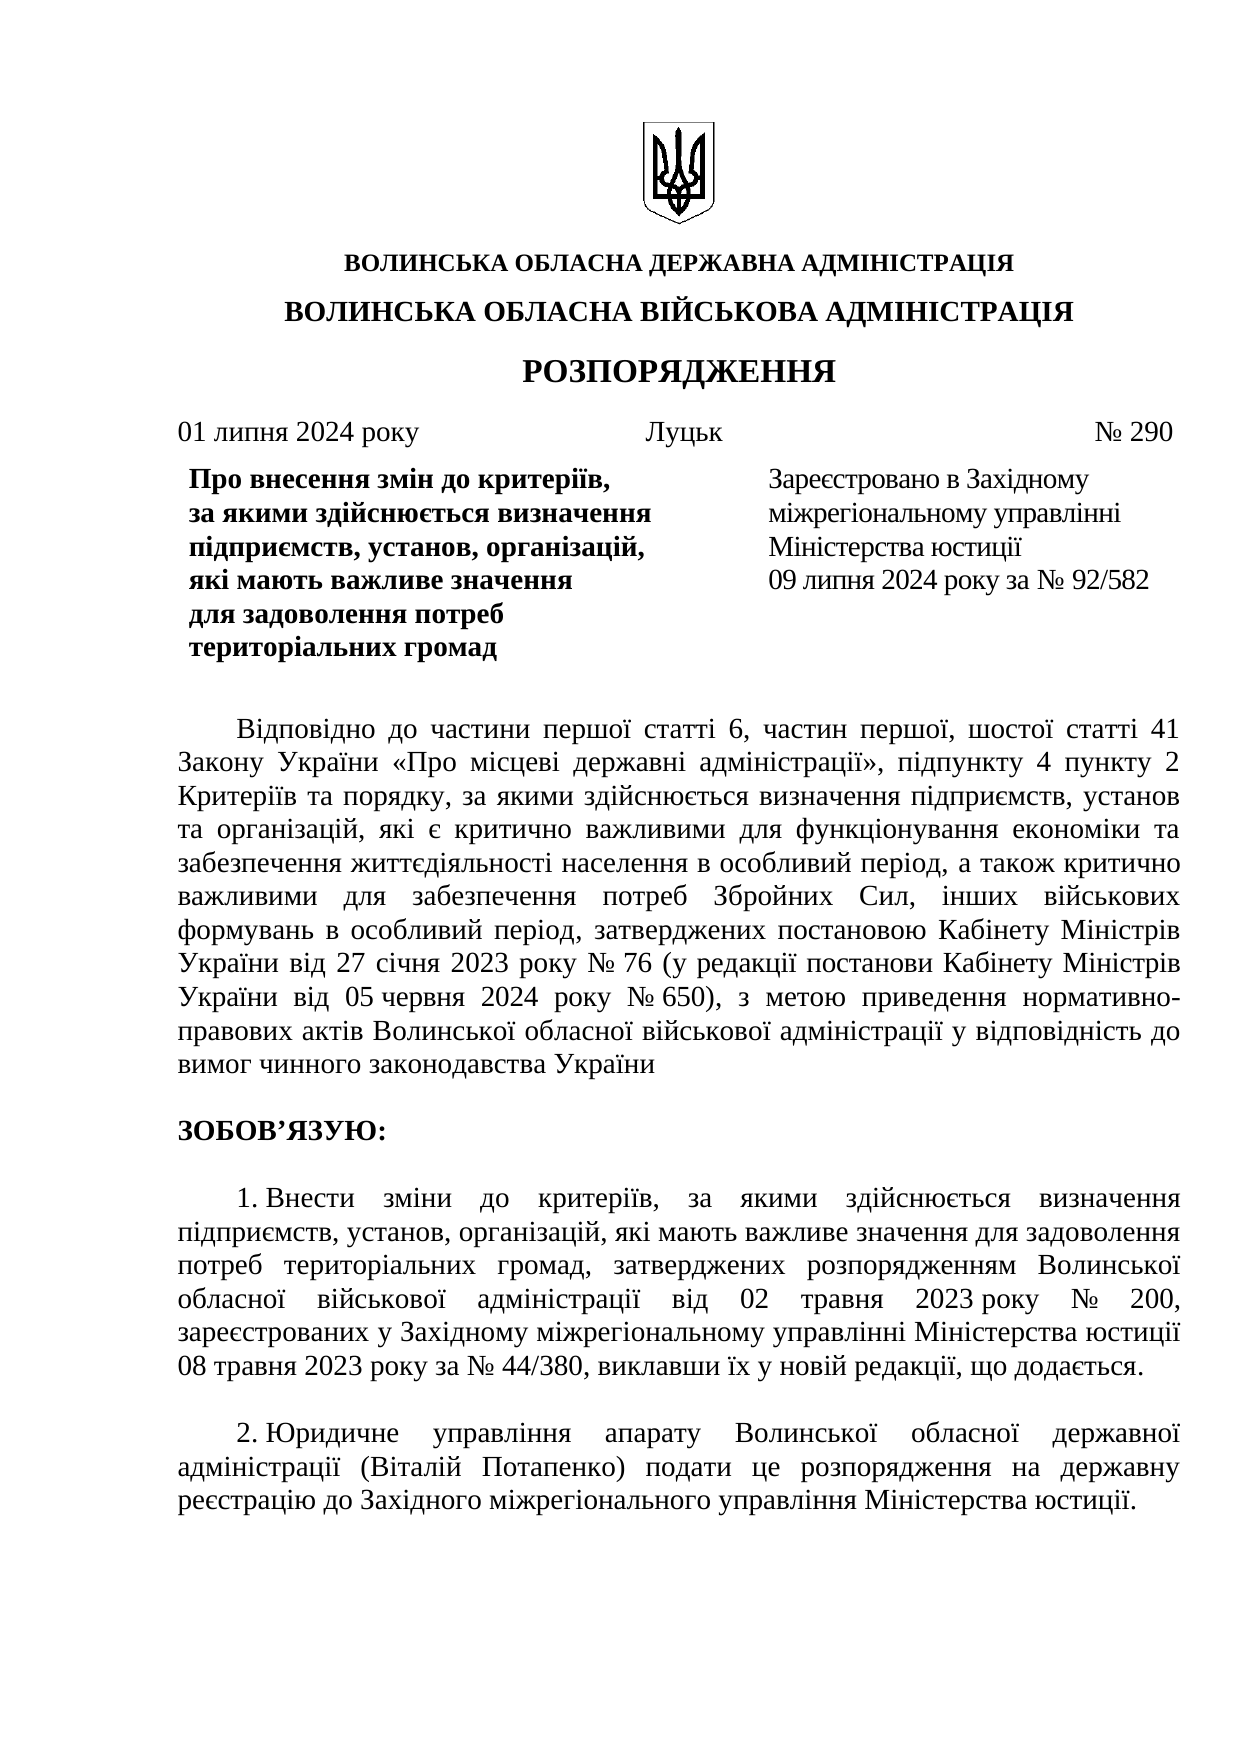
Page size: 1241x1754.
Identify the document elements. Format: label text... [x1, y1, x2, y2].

picture [640, 118, 719, 229]
text 01 липня 2024 року Луцьк № 290 [177, 414, 1181, 447]
text РОЗПОРЯДЖЕННЯ [177, 351, 1181, 390]
text 1. Внести зміни до критеріїв, за якими здійснюється визначення підприємств, установ, організацій, які мають важливе значення для задоволення потреб територіальних громад, затверджених розпорядженням Волинської обласної військової адміністрації від 02 травня 2023 року № 200, зареєстрованих у Західному міжрегіональному управлінні Міністерства юстиції 08 травня 2023 року за № 44/380, виклавши їх у новій редакції, що додається. [177, 1180, 1181, 1382]
text ЗОБОВ’ЯЗУЮ: [177, 1113, 1181, 1147]
table_header Про внесення змін до критеріїв, за якими здійснюється визначення підприємств, установ, організацій, які мають важливе значення для задоволення потреб територіальних громад [177, 462, 679, 677]
text ВОЛИНСЬКА ОБЛАСНА ДЕРЖАВНА АДМІНІСТРАЦІЯ [177, 248, 1181, 277]
text Відповідно до частини першої статті 6, частин першої, шостої статті 41 Закону України «Про місцеві державні адміністрації», підпункту 4 пункту 2 Критеріїв та порядку, за якими здійснюється визначення підприємств, установ та організацій, які є критично важливими для функціонування економіки та забезпечення життєдіяльності населення в особливий період, а також критично важливими для забезпечення потреб Збройних Сил, інших військових формувань в особливий період, затверджених постановою Кабінету Міністрів України від 27 січня 2023 року № 76 (у редакції постанови Кабінету Міністрів України від 05 червня 2024 року № 650), з метою приведення нормативно-правових актів Волинської обласної військової адміністрації у відповідність до вимог чинного законодавства України [177, 711, 1181, 879]
text ВОЛИНСЬКА ОБЛАСНА ВІЙСЬКОВА АДМІНІСТРАЦІЯ [177, 294, 1181, 327]
text 2. Юридичне управління апарату Волинської обласної державної адміністрації (Віталій Потапенко) подати це розпорядження на державну реєстрацію до Західного міжрегіонального управління Міністерства юстиції. [177, 1415, 1181, 1516]
text Відповідно до частини першої статті 6, частин першої, шостої статті 41 Закону України «Про місцеві державні адміністрації», підпункту 4 пункту 2 Критеріїв та порядку, за якими здійснюється визначення підприємств, установ та організацій, які є критично важливими для функціонування економіки та забезпечення життєдіяльності населення в особливий період, а також критично важливими для забезпечення потреб Збройних Сил, інших військових формувань в особливий період, затверджених постановою Кабінету Міністрів України від 27 січня 2023 року № 76 (у редакції постанови Кабінету Міністрів України від 05 червня 2024 року № 650), з метою приведення нормативно-правових актів Волинської обласної військової адміністрації у відповідність до вимог чинного законодавства України [177, 912, 1181, 1080]
table_header Зареєстровано в Західному міжрегіональному управлінні Міністерства юстиції 09 липня 2024 року за № 92/582 [679, 462, 1180, 677]
